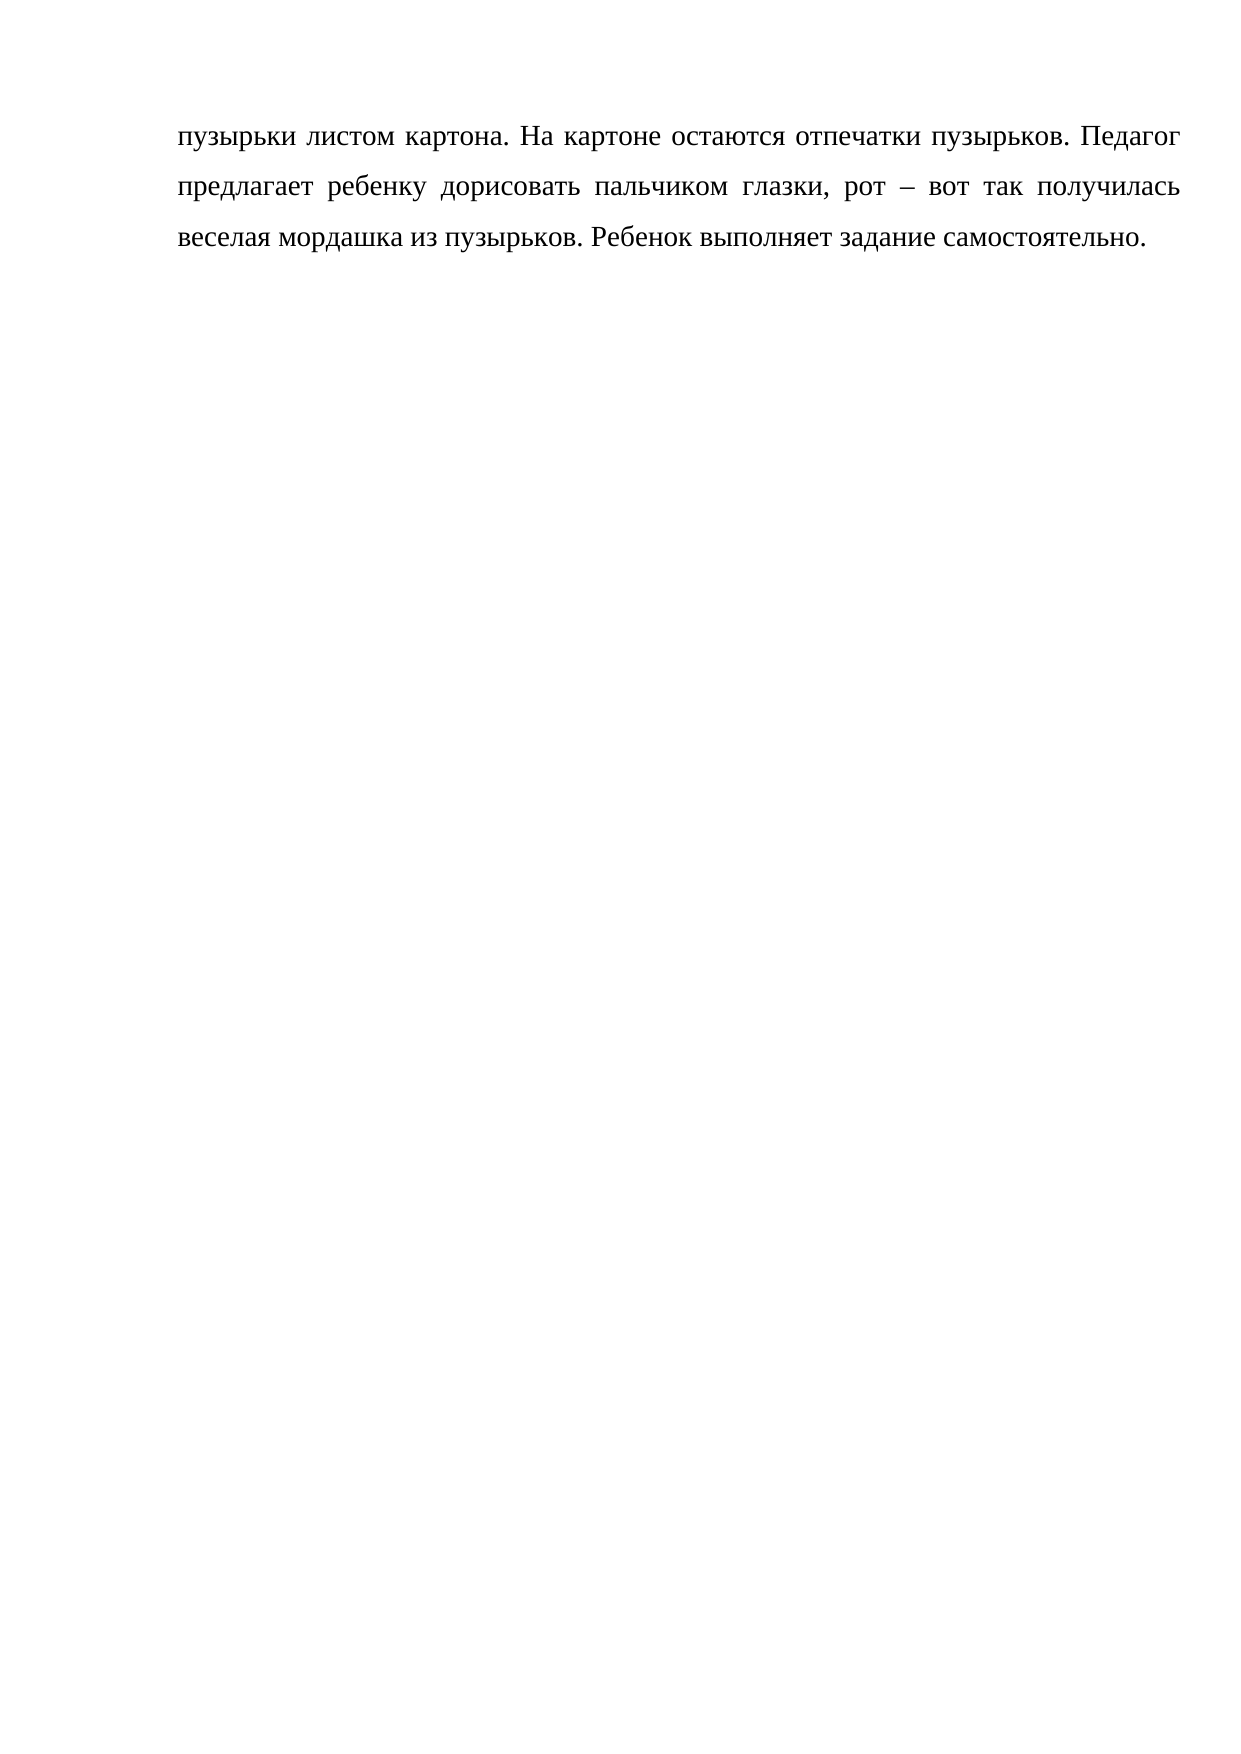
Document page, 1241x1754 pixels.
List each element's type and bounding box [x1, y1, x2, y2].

text [177, 118, 1181, 252]
